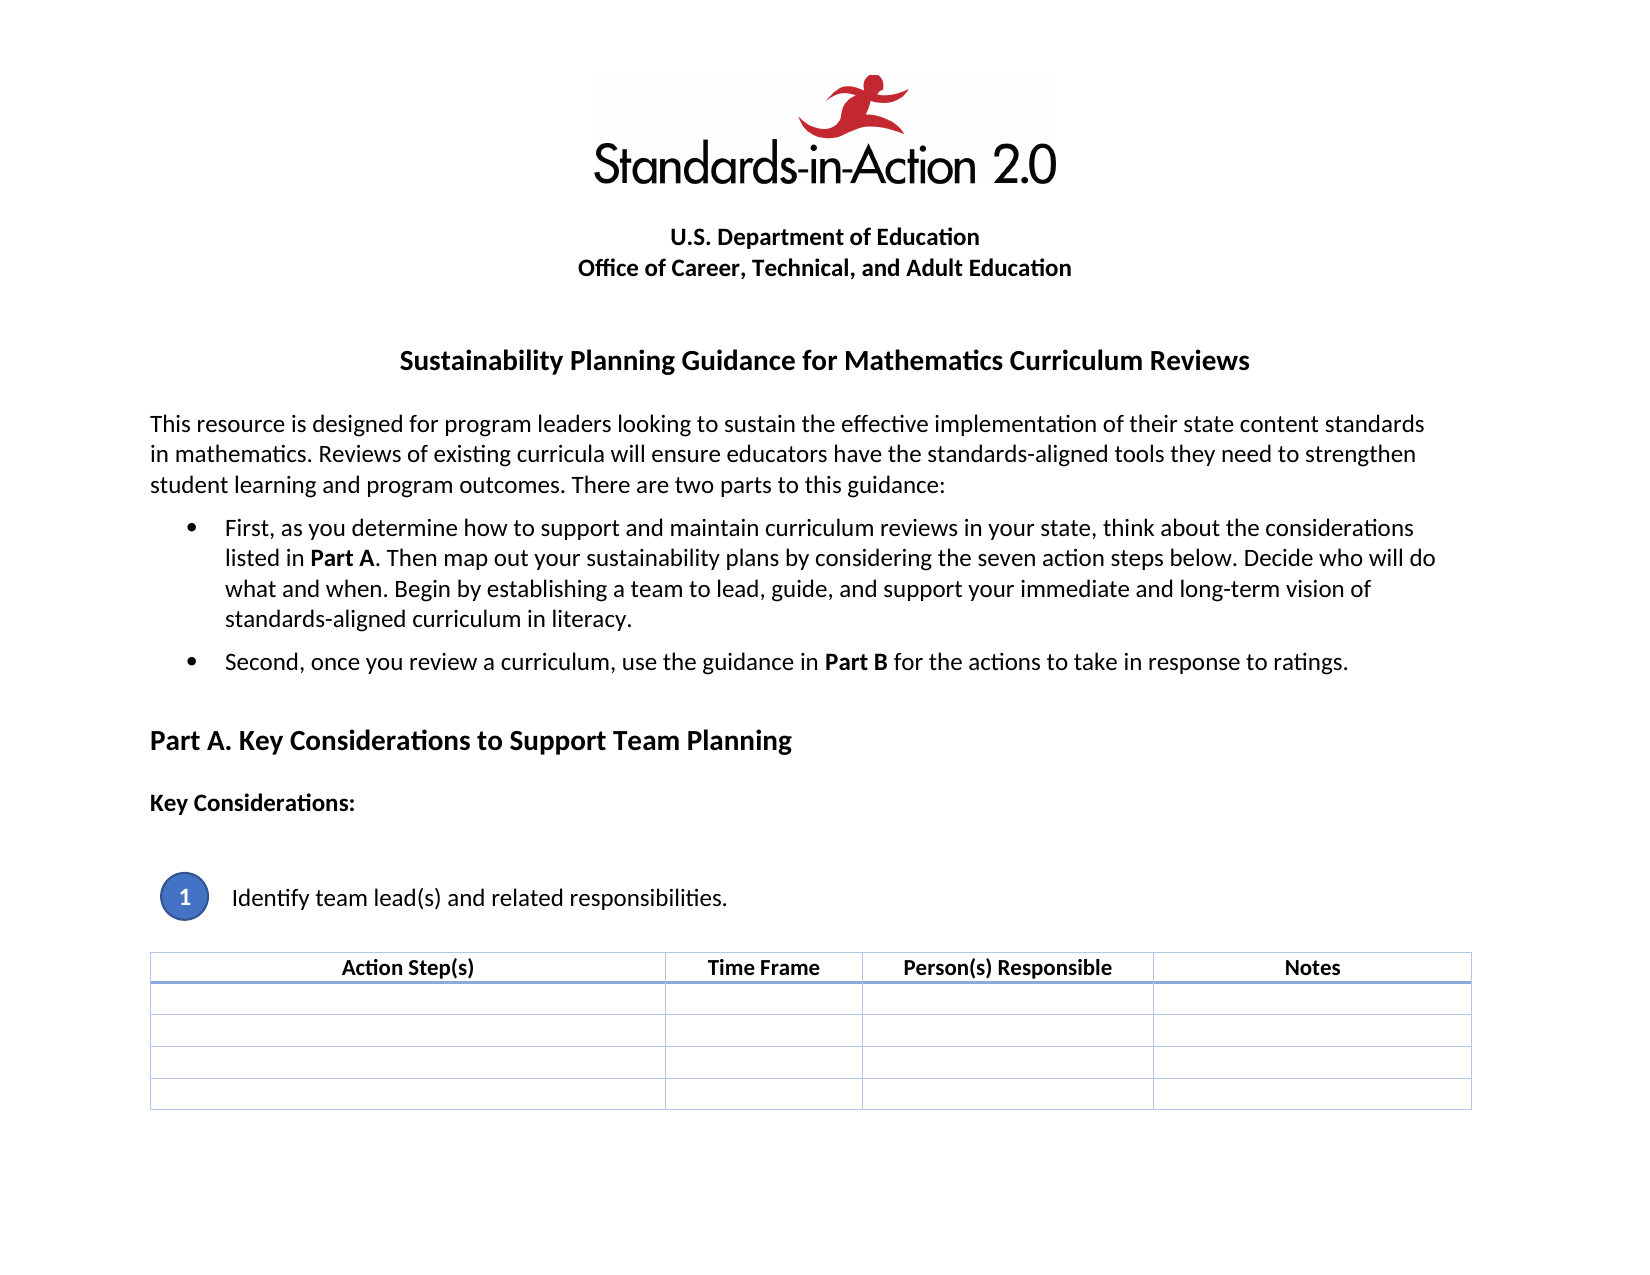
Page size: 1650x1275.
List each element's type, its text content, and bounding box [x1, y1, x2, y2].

table_cell [1154, 984, 1471, 1014]
text U.S. Department of Education [150, 220, 1500, 252]
table_cell [151, 1015, 665, 1046]
table_cell [863, 984, 1153, 1014]
table_header Identify team lead(s) and related responsibilities. [220, 873, 1500, 921]
table_header [191, 873, 220, 921]
table_header Person(s) Responsible [863, 953, 1153, 981]
list Second, once you review a curriculum, use the guidance in Part B for the actions to take in response to ratings. [187, 647, 1440, 677]
table_header [150, 873, 178, 921]
text Sustainability Planning Guidance for Mathematics Curriculum Reviews [150, 345, 1500, 377]
table_cell [666, 984, 862, 1014]
text Office of Career, Technical, and Adult Education [150, 252, 1500, 283]
table_cell [863, 1079, 1153, 1109]
table_cell [666, 1047, 862, 1077]
table_cell [863, 1015, 1153, 1046]
picture [594, 75, 1056, 184]
text Part A. Key Considerations to Support Team Planning [150, 725, 1500, 756]
table_cell [1154, 1079, 1471, 1109]
table_cell [151, 984, 665, 1014]
table_cell [666, 1015, 862, 1046]
table_header Action Step(s) [151, 953, 665, 981]
text Key Considerations: [150, 787, 1500, 817]
table_cell [1154, 1047, 1471, 1077]
table_cell [1154, 1015, 1471, 1046]
table_header Time Frame [666, 953, 862, 981]
list First, as you determine how to support and maintain curriculum reviews in your state, think about the considerations listed in Part A. Then map out your sustainability plans by considering the seven action steps below. Decide who will do what and when. Begin by establishing a team to lead, guide, and support your immediate and long-term vision of standards-aligned curriculum in literacy. [187, 512, 1440, 634]
text This resource is designed for program leaders looking to sustain the effective implementation of their state content standards in mathematics. Reviews of existing curricula will ensure educators have the standards-aligned tools they need to strengthen student learning and program outcomes. There are two parts to this guidance: [150, 408, 1440, 499]
table_cell [863, 1047, 1153, 1077]
table_cell [151, 1079, 665, 1109]
table_cell [666, 1079, 862, 1109]
table_header Notes [1154, 953, 1471, 981]
table_cell [151, 1047, 665, 1077]
